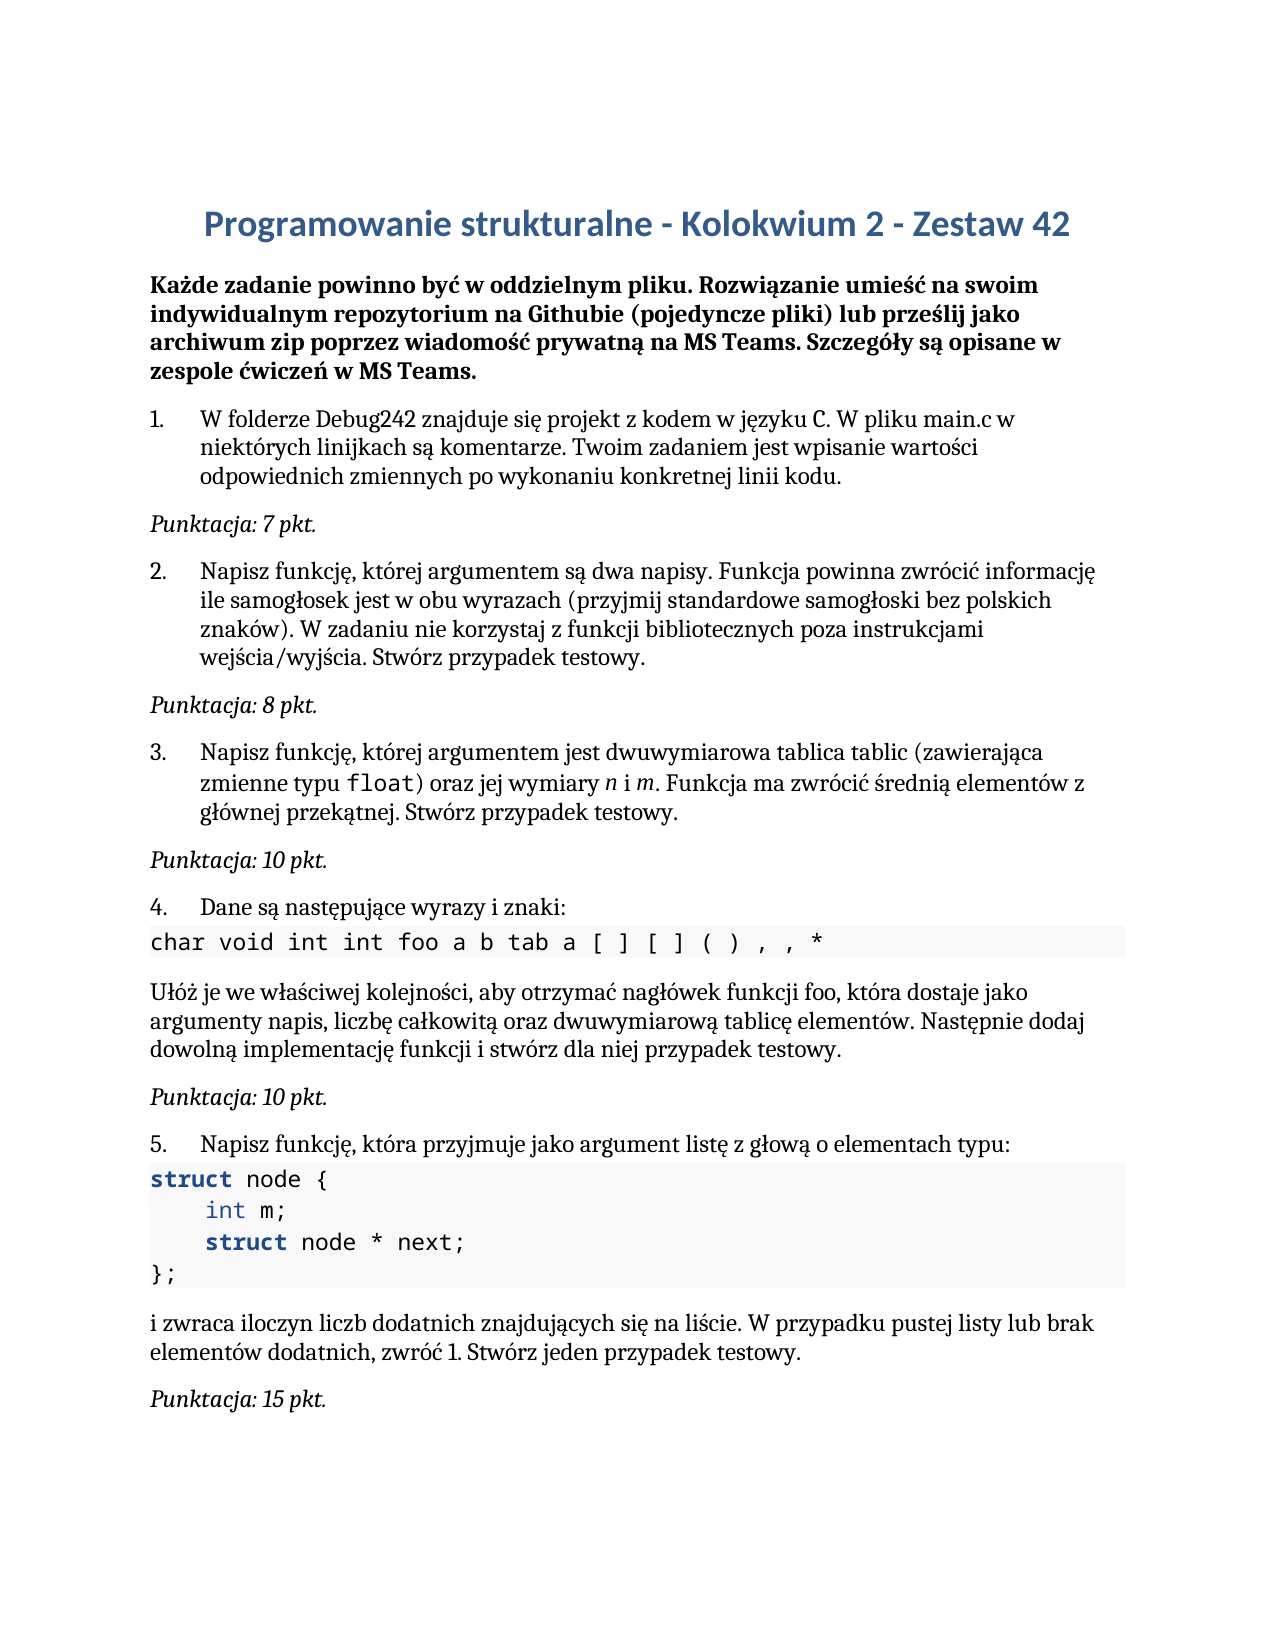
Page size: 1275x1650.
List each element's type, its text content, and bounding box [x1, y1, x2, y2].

text i zwraca iloczyn liczb dodatnich znajdujących się na liście. W przypadku pustej listy lub brak elementów dodatnich, zwróć 1. Stwórz jeden przypadek testowy. [150, 1309, 1125, 1366]
text Punktacja: 10 pkt. [150, 1083, 1125, 1112]
text Punktacja: 10 pkt. [150, 846, 1125, 874]
list Napisz funkcję, która przyjmuje jako argument listę z głową o elementach typu: [150, 1130, 1125, 1159]
list Napisz funkcję, której argumentem jest dwuwymiarowa tablica tablic (zawierająca zmienne typu float) oraz jej wymiary i . Funkcja ma zwrócić średnią elementów z głównej przekątnej. Stwórz przypadek testowy. [150, 738, 1125, 827]
list Dane są następujące wyrazy i znaki: [150, 893, 1125, 922]
title Programowanie strukturalne - Kolokwium 2 - Zestaw 42 [150, 200, 1125, 246]
text char void int int foo a b tab a [ ] [ ] ( ) , , * [150, 926, 1125, 957]
text Punktacja: 7 pkt. [150, 509, 1125, 538]
text Ułóż je we właściwej kolejności, aby otrzymać nagłówek funkcji foo, która dostaje jako argumenty napis, liczbę całkowitą oraz dwuwymiarową tablicę elementów. Następnie dodaj dowolną implementację funkcji i stwórz dla niej przypadek testowy. [150, 978, 1125, 1064]
list Napisz funkcję, której argumentem są dwa napisy. Funkcja powinna zwrócić informację ile samogłosek jest w obu wyrazach (przyjmij standardowe samogłoski bez polskich znaków). W zadaniu nie korzystaj z funkcji bibliotecznych poza instrukcjami wejścia/wyjścia. Stwórz przypadek testowy. [150, 557, 1125, 672]
list W folderze Debug242 znajduje się projekt z kodem w języku C. W pliku main.c w niektórych linijkach są komentarze. Twoim zadaniem jest wpisanie wartości odpowiednich zmiennych po wykonaniu konkretnej linii kodu. [150, 404, 1125, 491]
text Punktacja: 8 pkt. [150, 691, 1125, 719]
text struct node { int m; struct node * next; }; [177, 1163, 1125, 1288]
text Punktacja: 15 pkt. [150, 1385, 1125, 1414]
text Każde zadanie powinno być w oddzielnym pliku. Rozwiązanie umieść na swoim indywidualnym repozytorium na Githubie (pojedyncze pliki) lub prześlij jako archiwum zip poprzez wiadomość prywatną na MS Teams. Szczegóły są opisane w zespole ćwiczeń w MS Teams. [150, 271, 1125, 386]
